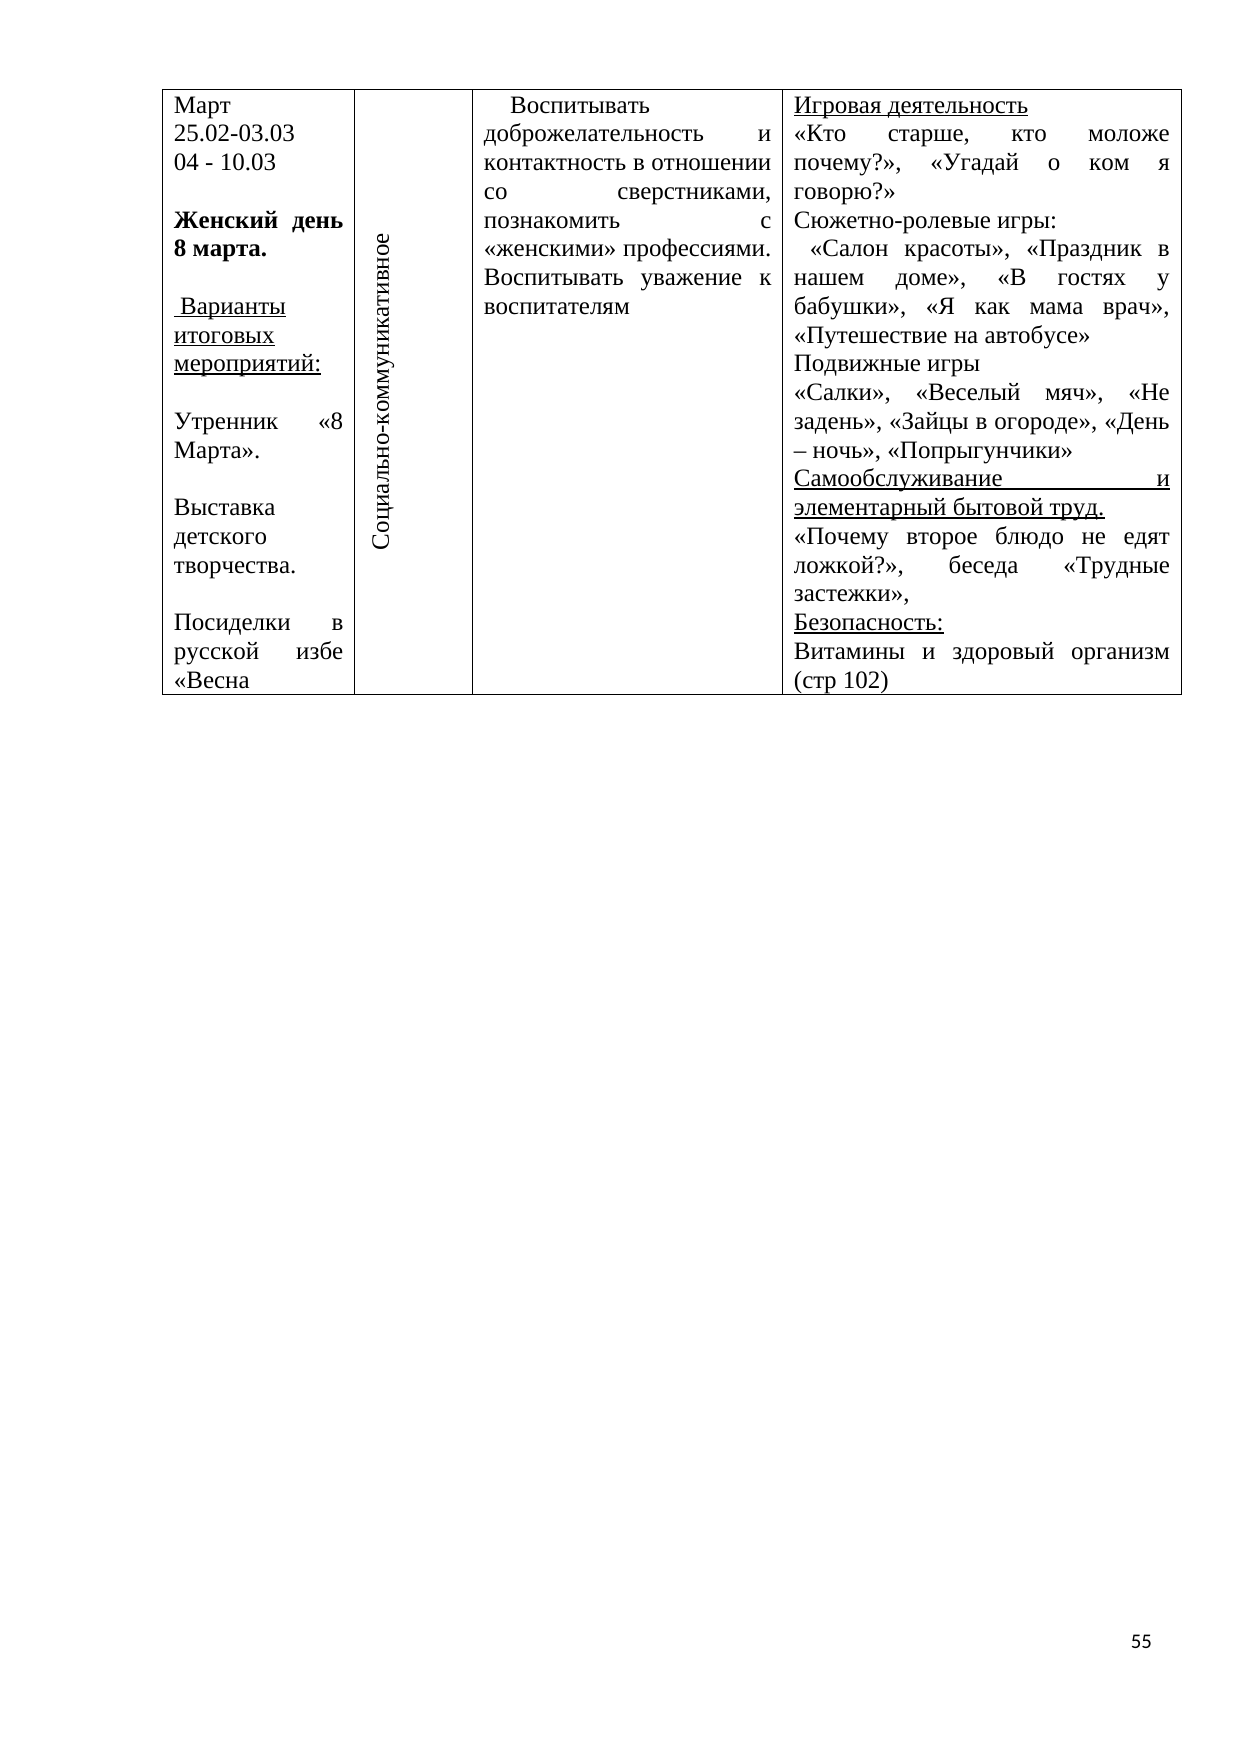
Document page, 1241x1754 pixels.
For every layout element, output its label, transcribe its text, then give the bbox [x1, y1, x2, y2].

table_cell Социально-коммуникативное [355, 90, 472, 693]
table_cell Воспитывать доброжелательность и контактность в отношении со сверстниками, познакомить с «женскими» профессиями. Воспитывать уважение к воспитателям [473, 90, 782, 693]
table_cell Игровая деятельность «Кто старше, кто моложе почему?», «Угадай о ком я говорю?» Сюжетно-ролевые игры: «Салон красоты», «Праздник в нашем доме», «В гостях у бабушки», «Я как мама врач», «Путешествие на автобусе» Подвижные игры «Салки», «Веселый мяч», «Не задень», «Зайцы в огороде», «День – ночь», «Попрыгунчики» Самообслуживание и элементарный бытовой труд. «Почему второе блюдо не едят ложкой?», беседа «Трудные застежки», Безопасность: Витамины и здоровый организм (стр 102) [783, 90, 1181, 693]
table_cell Март 25.02-03.03 04 - 10.03 Женский день 8 марта. Варианты итоговых мероприятий: Утренник «8 Марта». Выставка детского творчества. Посиделки в русской избе «Весна пришла-мамин праздник принесла» [163, 90, 354, 693]
